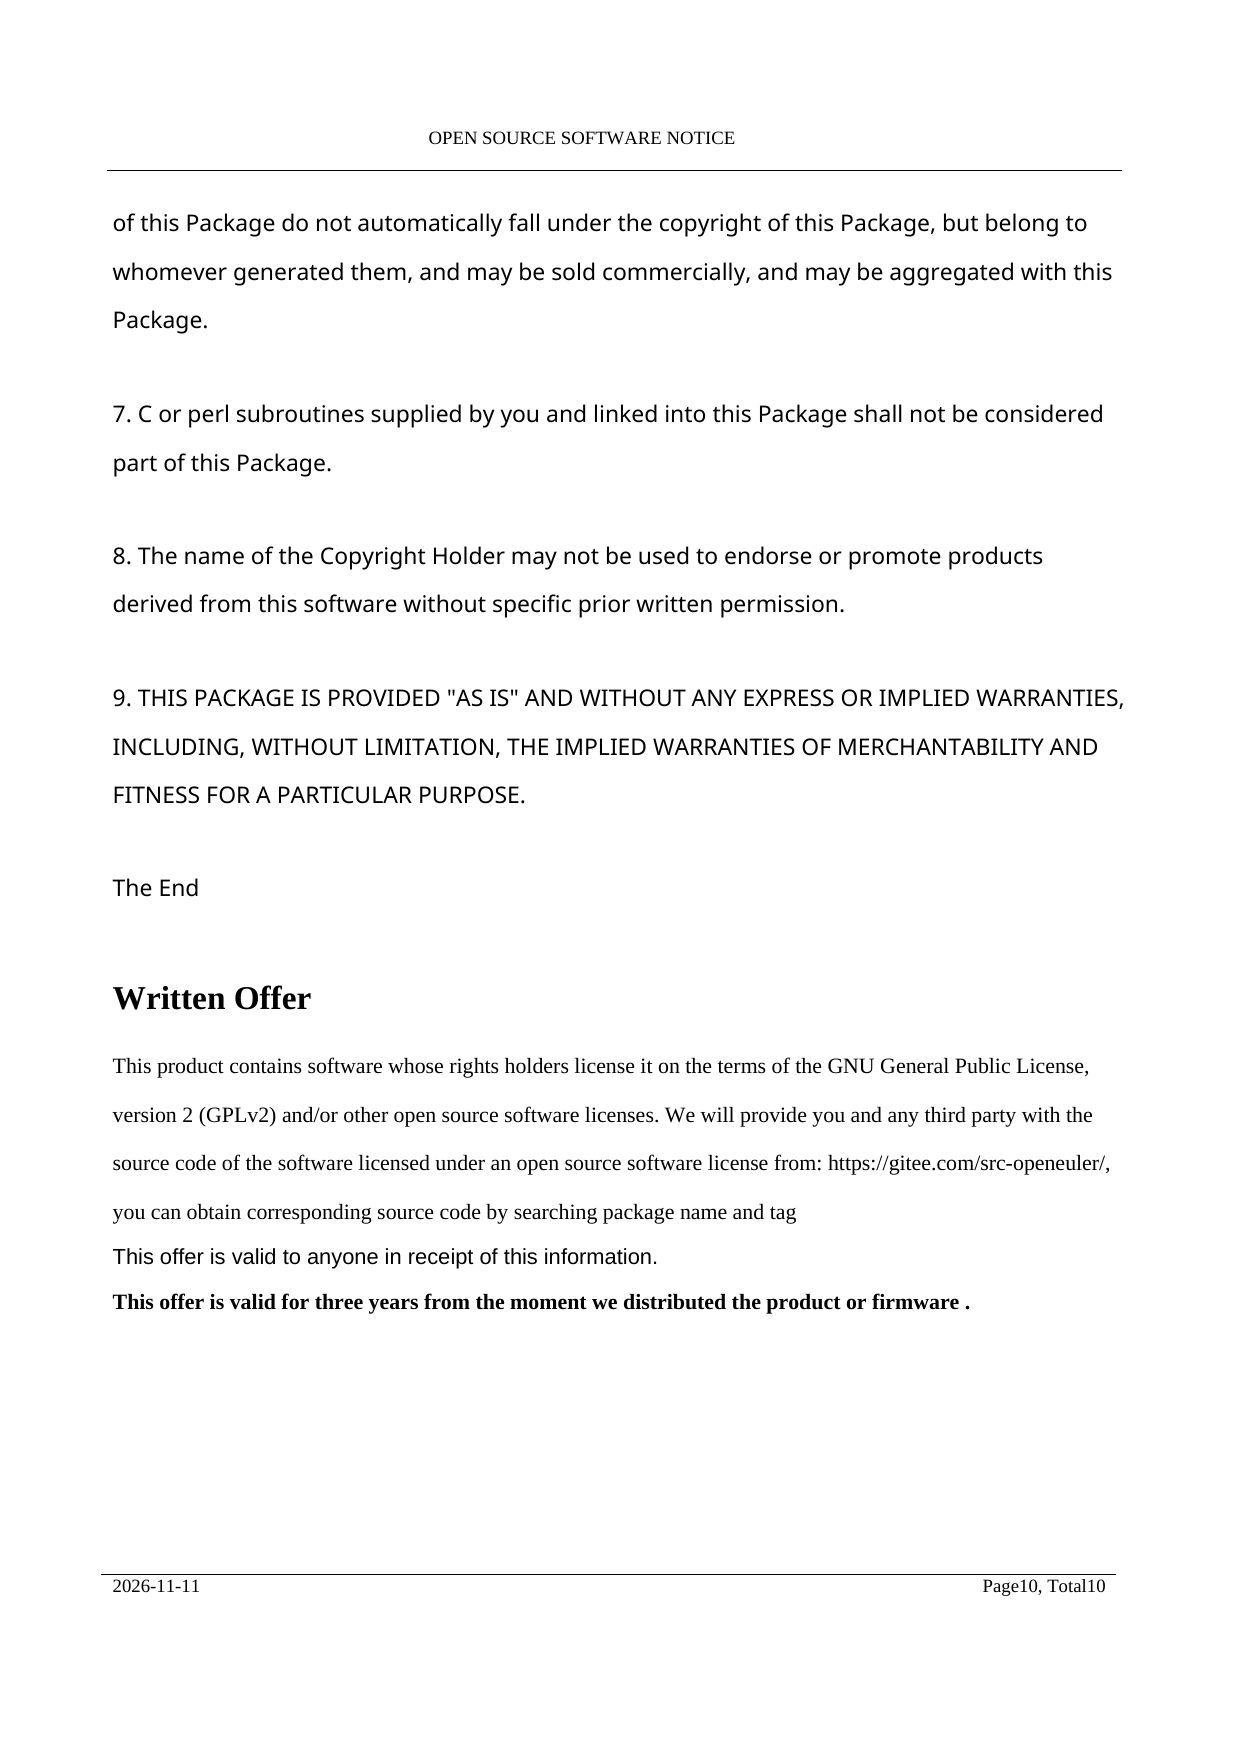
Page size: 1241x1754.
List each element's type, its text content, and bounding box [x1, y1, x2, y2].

text This product contains software whose rights holders license it on the terms of the GNU General Public License, version 2 (GPLv2) and/or other open source software licenses. We will provide you and any third party with the source code of the software licensed under an open source software license from: https://gitee.com/src-openeuler/, you can obtain corresponding source code by searching package name and tag [112, 1049, 1128, 1228]
text Written Offer [112, 965, 1128, 1030]
text 9. THIS PACKAGE IS PROVIDED "AS IS" AND WITHOUT ANY EXPRESS OR IMPLIED WARRANTIES, INCLUDING, WITHOUT LIMITATION, THE IMPLIED WARRANTIES OF MERCHANTABILITY AND FITNESS FOR A PARTICULAR PURPOSE. [112, 681, 1128, 811]
text 8. The name of the Copyright Holder may not be used to endorse or promote products derived from this software without specific prior written permission. [112, 539, 1128, 620]
text This offer is valid to anyone in receipt of this information. [112, 1241, 1128, 1273]
text This offer is valid for three years from the moment we distributed the product or firmware . [112, 1286, 1128, 1318]
text The End [112, 872, 1128, 904]
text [112, 206, 1128, 336]
text 7. C or perl subroutines supplied by you and linked into this Package shall not be considered part of this Package. [112, 397, 1128, 478]
